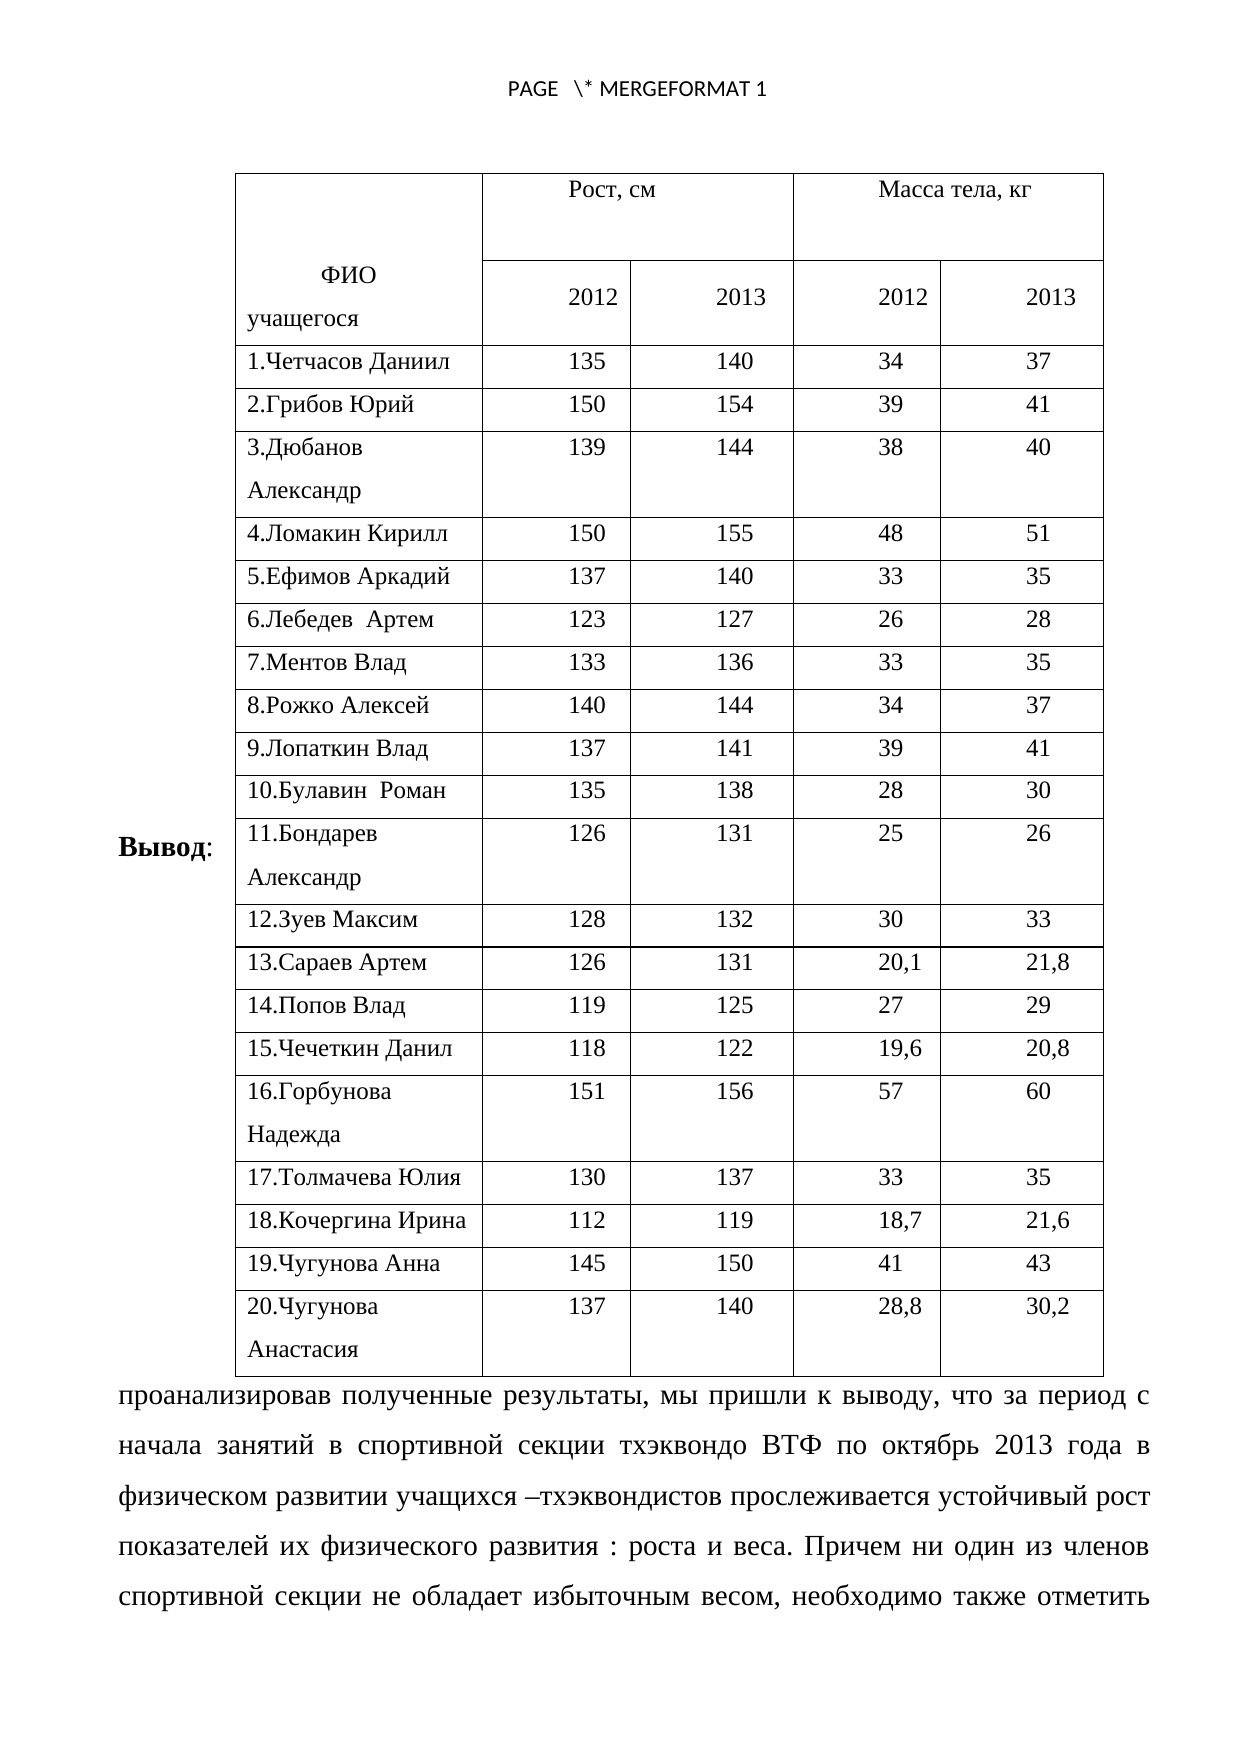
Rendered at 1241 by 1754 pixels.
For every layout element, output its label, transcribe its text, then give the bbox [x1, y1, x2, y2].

table_cell 125 [631, 990, 793, 1032]
table_cell 10.Булавин Роман [236, 776, 482, 817]
table_cell 34 [794, 346, 940, 388]
table_cell 123 [483, 604, 630, 646]
table_cell 140 [631, 1291, 793, 1376]
table_cell 20,8 [941, 1033, 1103, 1075]
table_cell 39 [794, 389, 940, 431]
table_cell 35 [941, 561, 1103, 603]
table_cell 26 [794, 604, 940, 646]
table_cell 2012 [483, 261, 630, 345]
table_cell 39 [794, 733, 940, 774]
table_cell 126 [483, 948, 630, 989]
table_cell 14.Попов Влад [236, 990, 482, 1032]
table_cell 43 [941, 1248, 1103, 1290]
table_cell 60 [941, 1076, 1103, 1161]
table_cell 139 [483, 432, 630, 517]
table_cell 112 [483, 1205, 630, 1247]
table_cell 48 [794, 518, 940, 560]
table_cell 37 [941, 346, 1103, 388]
table_cell 21,6 [941, 1205, 1103, 1247]
table_cell 19.Чугунова Анна [236, 1248, 482, 1290]
table_cell 18,7 [794, 1205, 940, 1247]
table_cell 35 [941, 1162, 1103, 1204]
table_cell 25 [794, 819, 940, 903]
table_cell 131 [631, 948, 793, 989]
table_cell 29 [941, 990, 1103, 1032]
table_cell 34 [794, 690, 940, 732]
table_cell 51 [941, 518, 1103, 560]
table_cell 38 [794, 432, 940, 517]
table_cell 133 [483, 647, 630, 689]
table_cell 130 [483, 1162, 630, 1204]
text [118, 829, 1152, 1612]
table_cell 33 [794, 561, 940, 603]
table_cell 144 [631, 690, 793, 732]
table_cell 57 [794, 1076, 940, 1161]
table_cell 40 [941, 432, 1103, 517]
table_cell 128 [483, 905, 630, 946]
table_cell 151 [483, 1076, 630, 1161]
table_cell 18.Кочергина Ирина [236, 1205, 482, 1247]
table_cell 122 [631, 1033, 793, 1075]
table_cell 140 [631, 561, 793, 603]
table_header Рост, см [483, 174, 793, 260]
table_cell 154 [631, 389, 793, 431]
table_cell 26 [941, 819, 1103, 903]
table_cell 33 [794, 1162, 940, 1204]
table_cell 141 [631, 733, 793, 774]
table_cell 135 [483, 776, 630, 817]
table_cell 11.Бондарев Александр [236, 819, 482, 903]
table_cell 33 [794, 647, 940, 689]
table_cell 33 [941, 905, 1103, 946]
table_cell 12.Зуев Максим [236, 905, 482, 946]
table_cell 5.Ефимов Аркадий [236, 561, 482, 603]
table_cell 137 [483, 1291, 630, 1376]
table_cell 15.Чечеткин Данил [236, 1033, 482, 1075]
table_cell 13.Сараев Артем [236, 948, 482, 989]
table_cell 27 [794, 990, 940, 1032]
table_cell 131 [631, 819, 793, 903]
table_cell 3.Дюбанов Александр [236, 432, 482, 517]
table_header Масса тела, кг [794, 174, 1103, 260]
table_cell 9.Лопаткин Влад [236, 733, 482, 774]
table_cell 30 [794, 905, 940, 946]
table_cell 41 [941, 733, 1103, 774]
table_cell 135 [483, 346, 630, 388]
table_cell 7.Ментов Влад [236, 647, 482, 689]
table_cell 136 [631, 647, 793, 689]
table_cell 28 [794, 776, 940, 817]
table_cell 150 [483, 518, 630, 560]
table_cell 140 [483, 690, 630, 732]
table_header ФИО учащегося [236, 174, 482, 345]
table_cell 150 [483, 389, 630, 431]
table_cell 17.Толмачева Юлия [236, 1162, 482, 1204]
table_cell 119 [631, 1205, 793, 1247]
table_cell 30 [941, 776, 1103, 817]
table_cell 35 [941, 647, 1103, 689]
table_cell 137 [483, 733, 630, 774]
table_cell 150 [631, 1248, 793, 1290]
table_cell 145 [483, 1248, 630, 1290]
table_cell 132 [631, 905, 793, 946]
table_cell 155 [631, 518, 793, 560]
table_cell 41 [794, 1248, 940, 1290]
table_cell 126 [483, 819, 630, 903]
table_cell 4.Ломакин Кирилл [236, 518, 482, 560]
table_cell 144 [631, 432, 793, 517]
table_cell 140 [631, 346, 793, 388]
table_cell 137 [483, 561, 630, 603]
table_cell 2012 [794, 261, 940, 345]
table_cell 16.Горбунова Надежда [236, 1076, 482, 1161]
table_cell 156 [631, 1076, 793, 1161]
table_cell 138 [631, 776, 793, 817]
table_cell 137 [631, 1162, 793, 1204]
table_cell 20,1 [794, 948, 940, 989]
table_cell 2013 [631, 261, 793, 345]
table_cell 28,8 [794, 1291, 940, 1376]
table_cell 30,2 [941, 1291, 1103, 1376]
table_cell 20.Чугунова Анастасия [236, 1291, 482, 1376]
table_cell 119 [483, 990, 630, 1032]
table_cell 1.Четчасов Даниил [236, 346, 482, 388]
table_cell 2013 [941, 261, 1103, 345]
table_cell 6.Лебедев Артем [236, 604, 482, 646]
table_cell 28 [941, 604, 1103, 646]
table_cell 2.Грибов Юрий [236, 389, 482, 431]
table_cell 37 [941, 690, 1103, 732]
table_cell 127 [631, 604, 793, 646]
table_cell 118 [483, 1033, 630, 1075]
table_cell 8.Рожко Алексей [236, 690, 482, 732]
table_cell 41 [941, 389, 1103, 431]
table_cell 19,6 [794, 1033, 940, 1075]
table_cell 21,8 [941, 948, 1103, 989]
